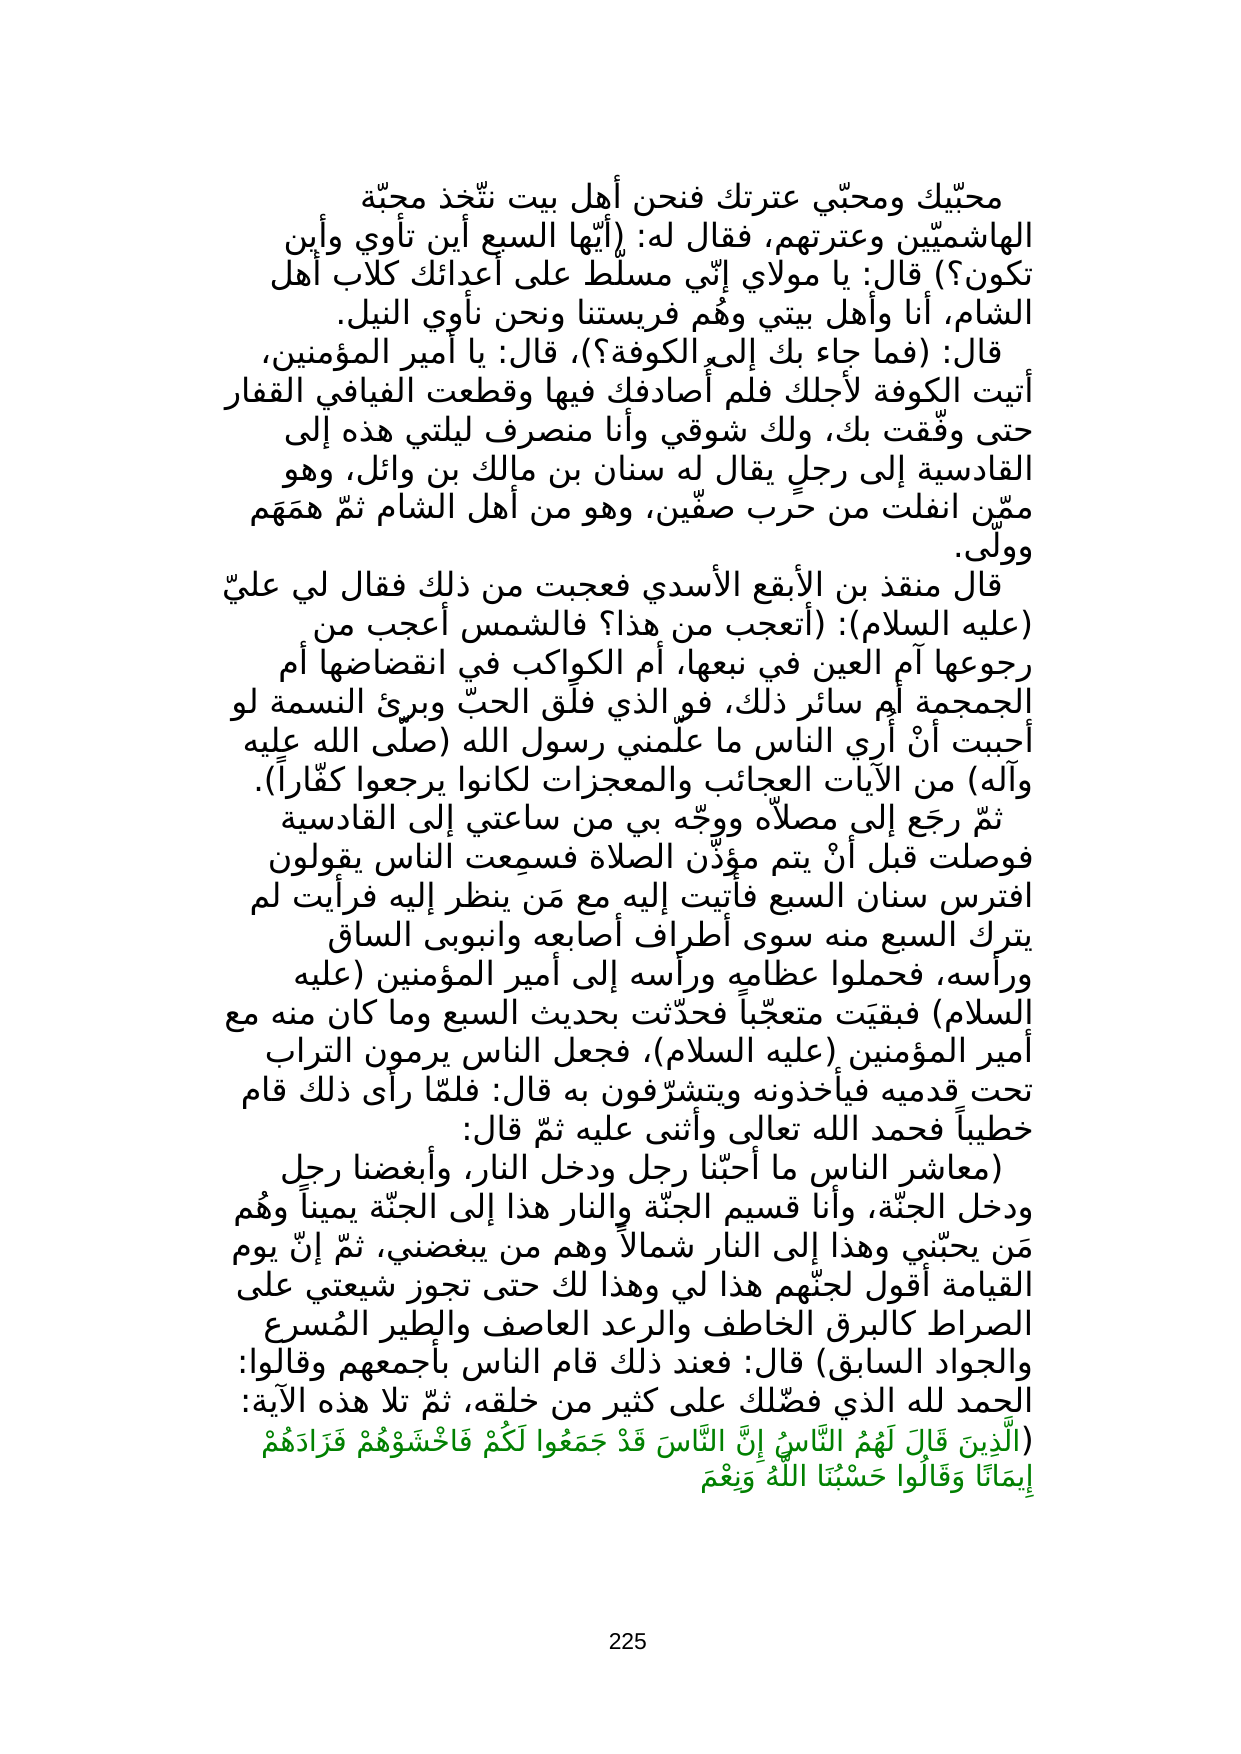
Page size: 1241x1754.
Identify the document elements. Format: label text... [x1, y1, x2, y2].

text (معاشر الناس ما أحبّنا رجل ودخل النار، وأبغضنا رجل ودخل الجنّة، وأنا قسيم الجنّة والنار هذا إلى الجنّة يميناً وهُم مَن يحبّني وهذا إلى النار شمالاً وهم من يبغضني، ثمّ إنّ يوم القيامة أقول لجنّهم هذا لي وهذا لك حتى تجوز شيعتي على الصراط كالبرق الخاطف والرعد العاصف والطير المُسرع والجواد السابق) قال: فعند ذلك قام الناس بأجمعهم وقالوا: الحمد لله الذي فضّلك على كثير من خلقه، ثمّ تلا هذه الآية: (الَّذِينَ قَالَ لَهُمُ النَّاسُ إِنَّ النَّاسَ قَدْ جَمَعُوا لَكُمْ فَاخْشَوْهُمْ فَزَادَهُمْ إِيمَانًا وَقَالُوا حَسْبُنَا اللَّهُ وَنِعْمَ [222, 1148, 1033, 1493]
text محبّيك ومحبّي عترتك فنحن أهل بيت نتّخذ محبّة الهاشميّين وعترتهم، فقال له: (أيّها السبع أين تأوي وأين تكون؟) قال: يا مولاي إنّي مسلّط على أعدائك كلاب أهل الشام، أنا وأهل بيتي وهُم فريستنا ونحن نأوي النيل. [222, 177, 1033, 333]
text قال: (فما جاء بك إلى الكوفة؟)، قال: يا أمير المؤمنين، أتيت الكوفة لأجلك فلم أُصادفك فيها وقطعت الفيافي القفار حتى وفّقت بك، ولك شوقي وأنا منصرف ليلتي هذه إلى القادسية إلى رجلٍ يقال له سنان بن مالك بن وائل، وهو ممّن انفلت من حرب صفّين، وهو من أهل الشام ثمّ همَهَم وولّى. [222, 333, 1033, 566]
text ثمّ رجَع إلى مصلاّه ووجّه بي من ساعتي إلى القادسية فوصلت قبل أنْ يتم مؤذّن الصلاة فسمِعت الناس يقولون افترس سنان السبع فأتيت إليه مع مَن ينظر إليه فرأيت لم يترك السبع منه سوى أطراف أصابعه وانبوبى الساق ورأسه، فحملوا عظامه ورأسه إلى أمير المؤمنين (عليه السلام) فبقيَت متعجّباً فحدّثت بحديث السبع وما كان منه مع أمير المؤمنين (عليه السلام)، فجعل الناس يرمون التراب تحت قدميه فيأخذونه ويتشرّفون به قال: فلمّا رأى ذلك قام خطيباً فحمد الله تعالى وأثنى عليه ثمّ قال: [222, 799, 1033, 1148]
text قال منقذ بن الأبقع الأسدي فعجبت من ذلك فقال لي عليّ (عليه السلام): (أتعجب من هذا؟ فالشمس أعجب من رجوعها آم العين في نبعها، أم الكواكب في انقضاضها أم الجمجمة أم سائر ذلك، فو الذي فلَق الحبّ وبرئ النسمة لو أحببت أنْ أُري الناس ما علّمني رسول الله (صلّى الله عليه وآله) من الآيات العجائب والمعجزات لكانوا يرجعوا كفّاراً). [222, 566, 1033, 799]
